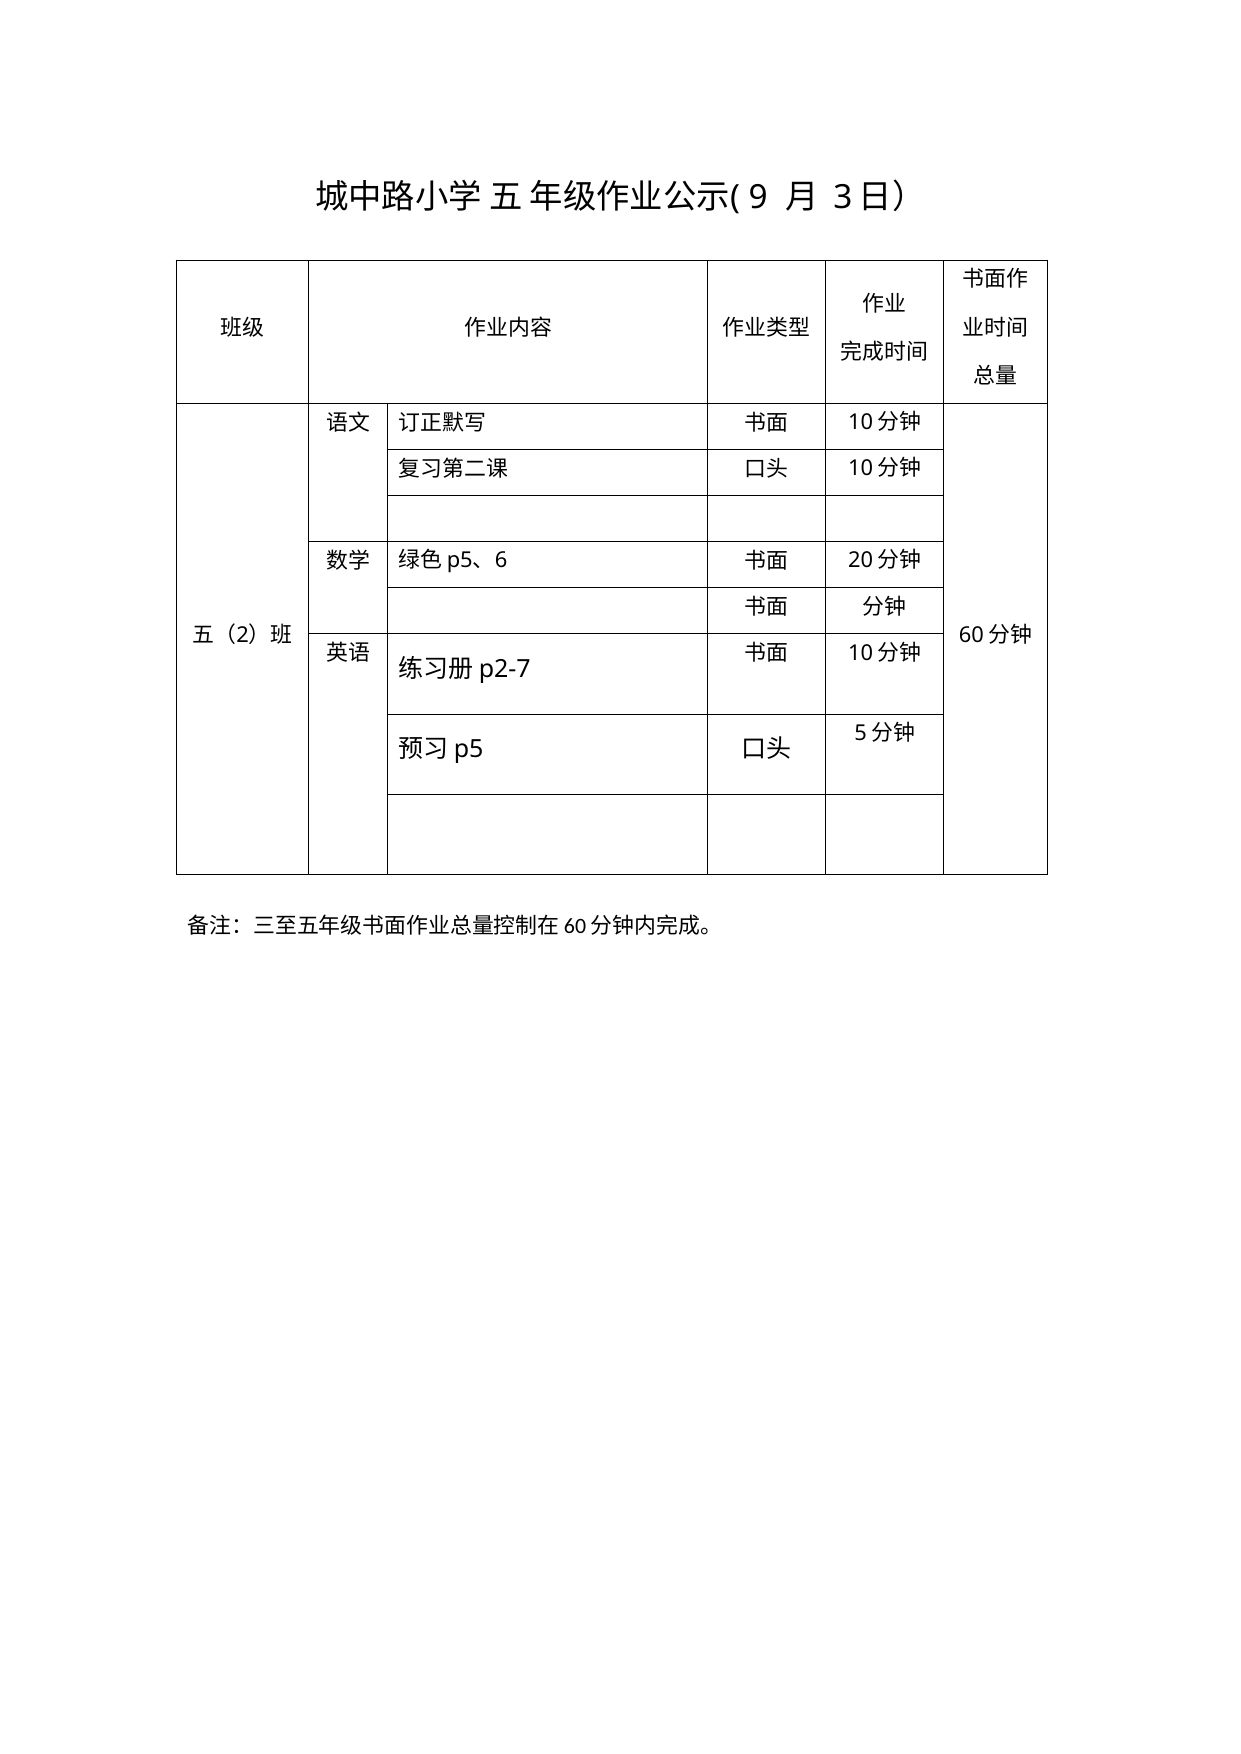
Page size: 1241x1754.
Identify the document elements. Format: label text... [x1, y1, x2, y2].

table_header 作业 完成时间 [826, 261, 943, 403]
table_cell 10分钟 [826, 404, 943, 449]
table_cell [708, 496, 825, 541]
table_cell 复习第二课 [388, 450, 707, 495]
text 备注：三至五年级书面作业总量控制在60分钟内完成。 [187, 908, 1053, 940]
table_cell [388, 795, 707, 874]
table_cell 书面 [708, 404, 825, 449]
table_cell 60分钟 [944, 404, 1047, 874]
table_cell 书面 [708, 588, 825, 633]
table_cell 五（2）班 [177, 404, 308, 874]
table_cell 英语 [309, 634, 387, 874]
table_cell [388, 496, 707, 541]
table_cell 订正默写 [388, 404, 707, 449]
table_cell [826, 795, 943, 874]
table_cell [388, 588, 707, 633]
text 城中路小学 五 年级作业公示( 9 月 3日） [187, 162, 1053, 227]
table_header 书面作业时间总量 [944, 261, 1047, 403]
table_cell 语文 [309, 404, 387, 541]
table_cell 分钟 [826, 588, 943, 633]
table_header 班级 [177, 261, 308, 403]
table_cell 口头 [708, 450, 825, 495]
table_cell 20分钟 [826, 542, 943, 587]
table_header 作业内容 [309, 261, 707, 403]
table_cell 书面 [708, 542, 825, 587]
table_cell 绿色p5、6 [388, 542, 707, 587]
table_cell 书面 [708, 634, 825, 713]
table_cell 10分钟 [826, 450, 943, 495]
table_cell [826, 496, 943, 541]
table_cell 口头 [708, 715, 825, 794]
table_cell 练习册p2-7 [388, 634, 707, 713]
table_header 作业类型 [708, 261, 825, 403]
table_cell 10分钟 [826, 634, 943, 713]
table_cell 预习p5 [388, 715, 707, 794]
table_cell 数学 [309, 542, 387, 633]
table_cell 5分钟 [826, 715, 943, 794]
table_cell [708, 795, 825, 874]
